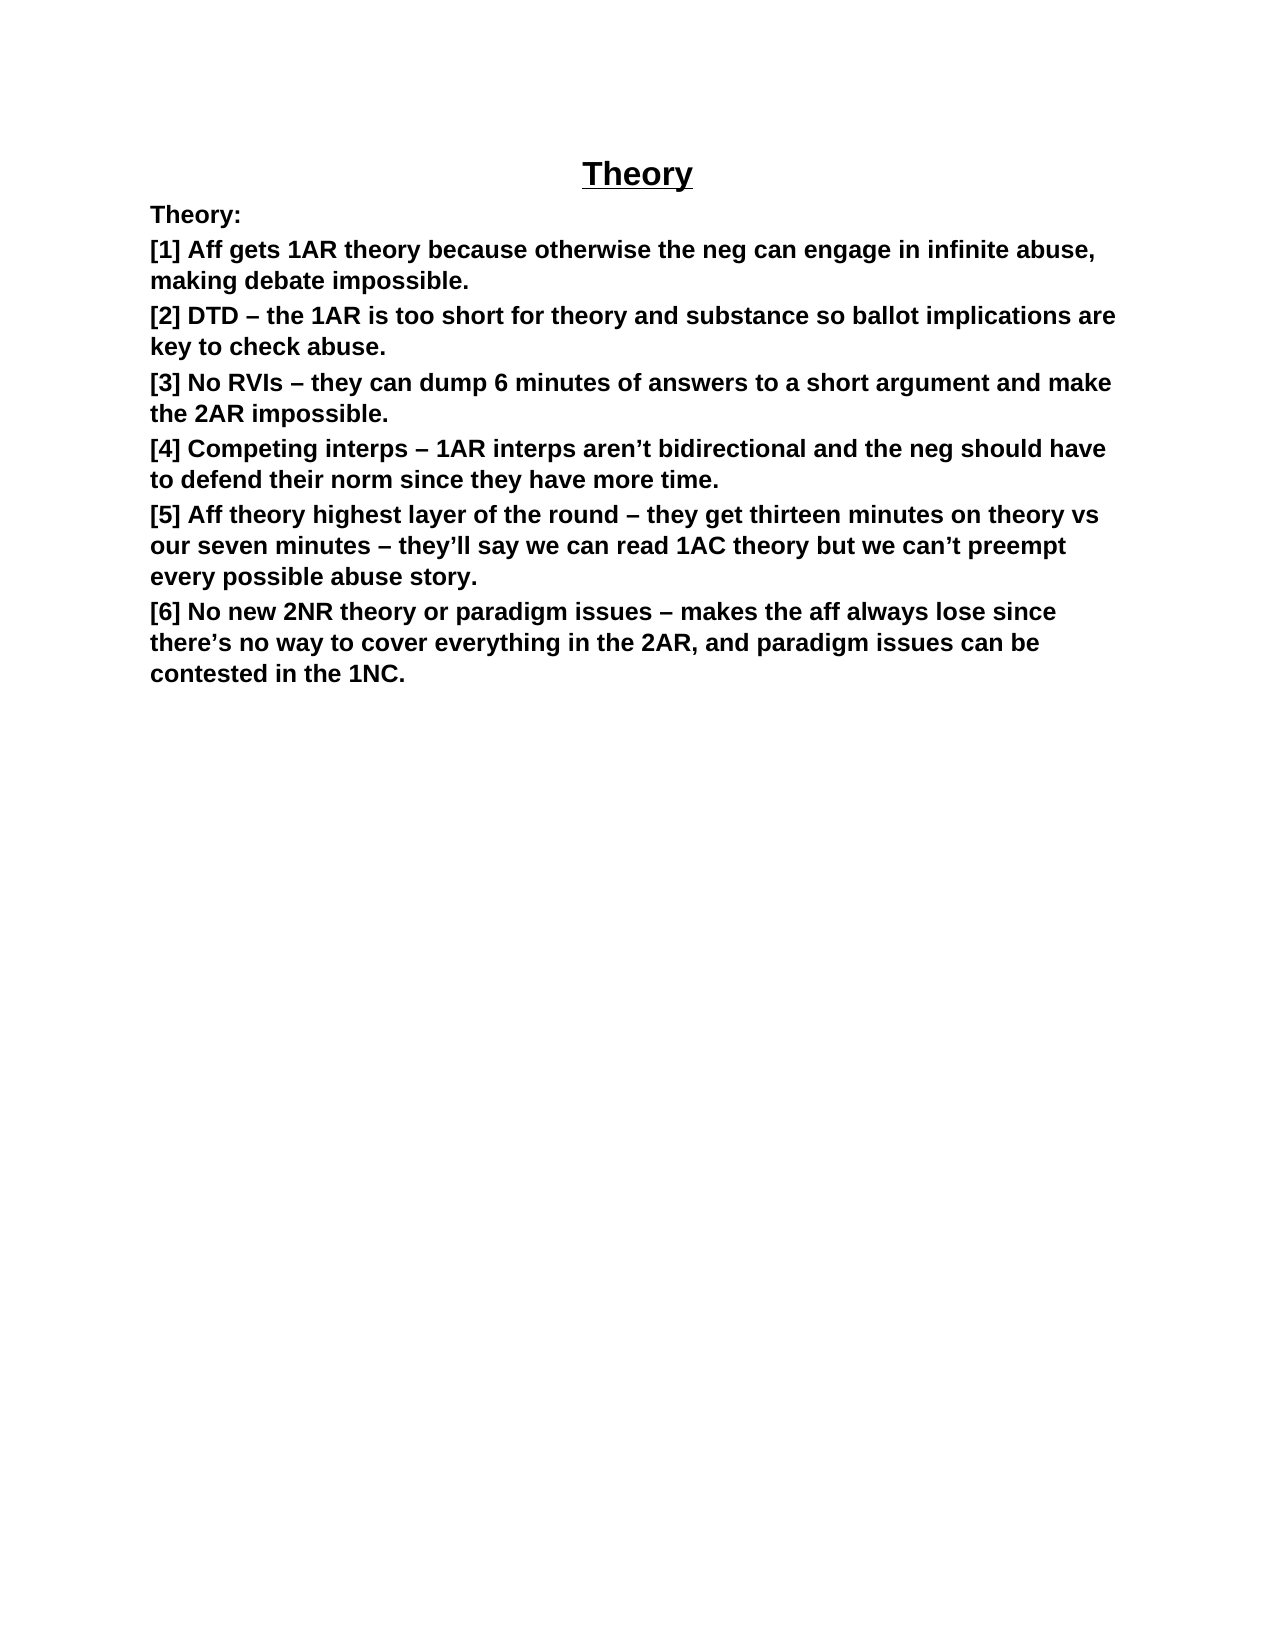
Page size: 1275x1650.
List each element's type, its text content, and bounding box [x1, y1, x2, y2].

subtitle [4] Competing interps – 1AR interps aren’t bidirectional and the neg should have to defend their norm since they have more time. [150, 434, 1125, 493]
subtitle [3] No RVIs – they can dump 6 minutes of answers to a short argument and make the 2AR impossible. [150, 367, 1125, 427]
subtitle Theory [150, 154, 1125, 193]
subtitle [5] Aff theory highest layer of the round – they get thirteen minutes on theory vs our seven minutes – they’ll say we can read 1AC theory but we can’t preempt every possible abuse story. [150, 500, 1125, 591]
subtitle Theory: [150, 200, 1125, 228]
subtitle [6] No new 2NR theory or paradigm issues – makes the aff always lose since there’s no way to cover everything in the 2AR, and paradigm issues can be contested in the 1NC. [150, 597, 1125, 688]
subtitle [1] Aff gets 1AR theory because otherwise the neg can engage in infinite abuse, making debate impossible. [150, 235, 1125, 295]
subtitle [2] DTD – the 1AR is too short for theory and substance so ballot implications are key to check abuse. [150, 301, 1125, 361]
